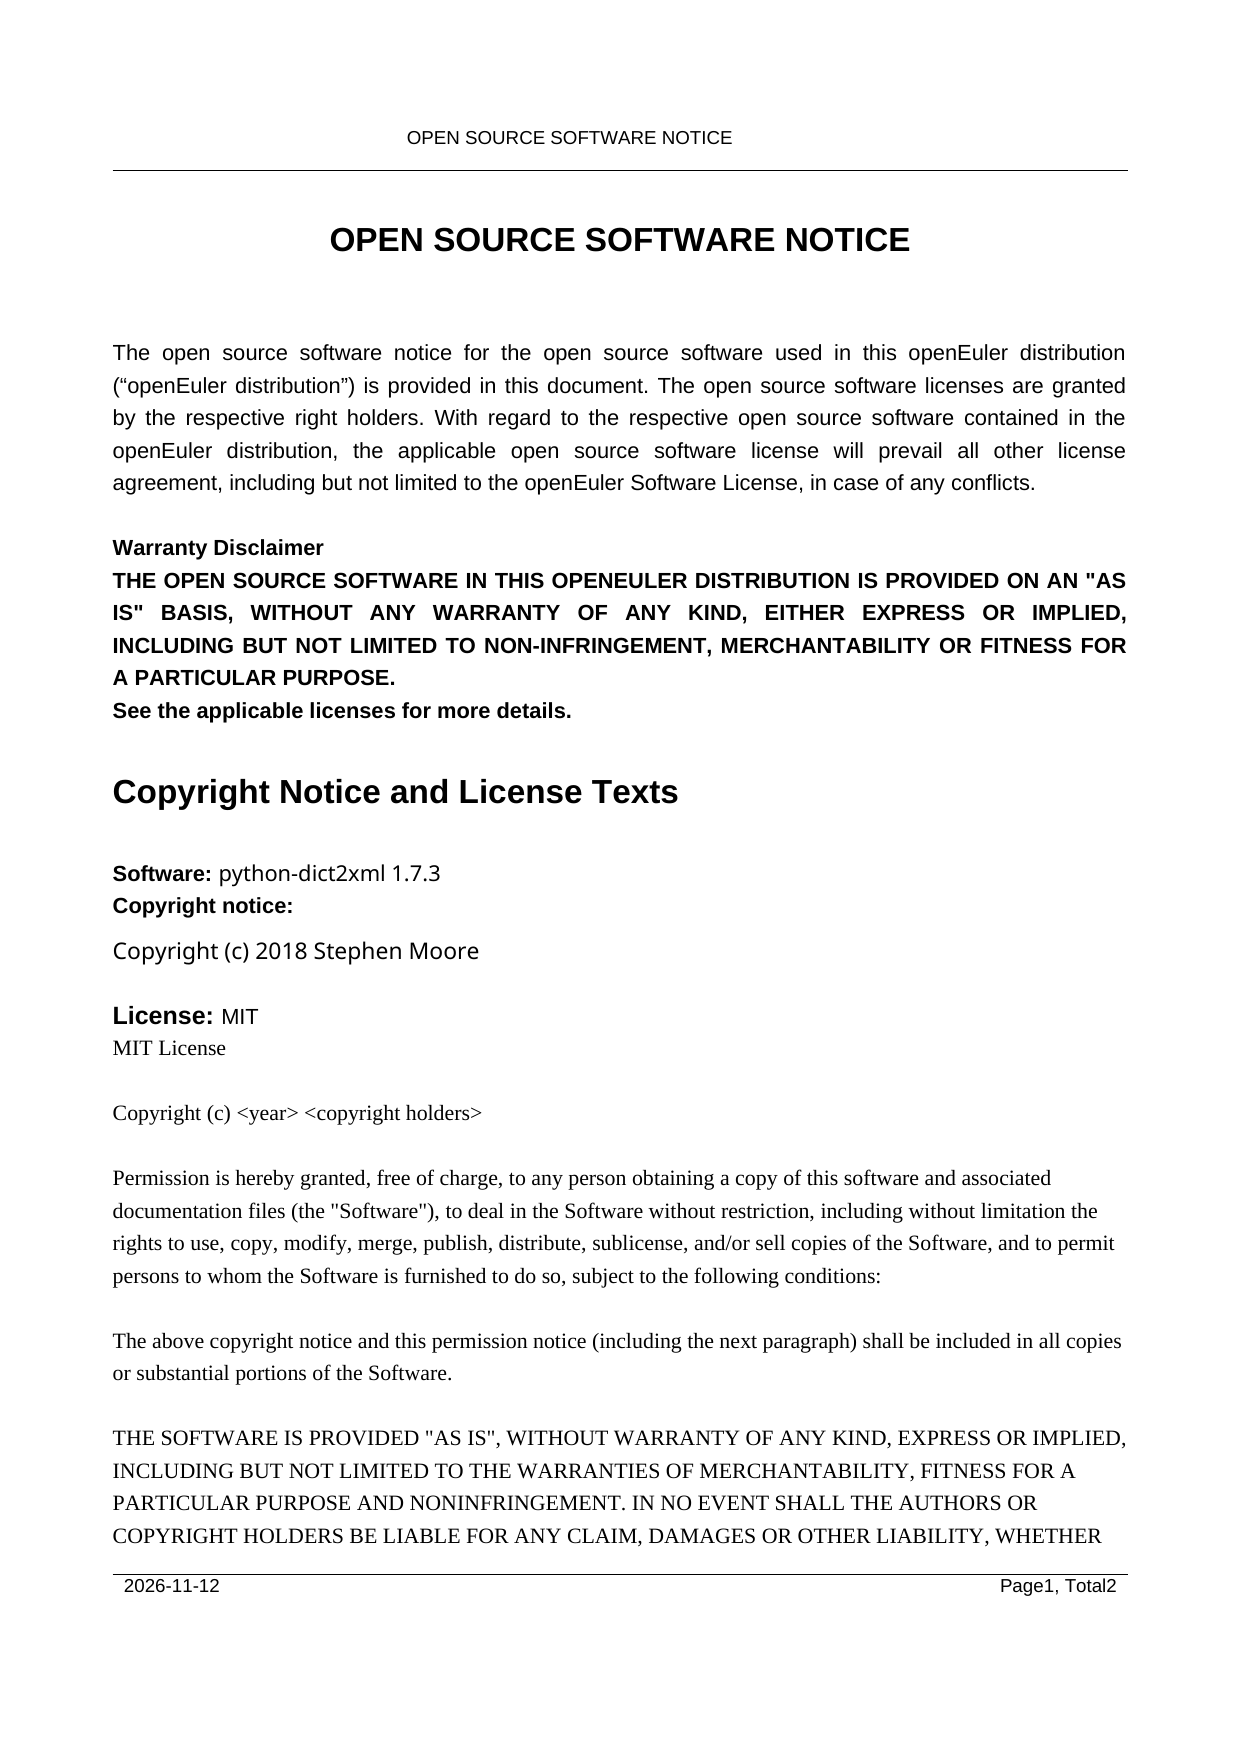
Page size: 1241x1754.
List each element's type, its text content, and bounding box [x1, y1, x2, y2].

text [112, 1031, 1128, 1551]
text Warranty Disclaimer [112, 531, 1128, 564]
text Copyright notice: [112, 889, 1128, 921]
text OPEN SOURCE SOFTWARE NOTICE [112, 206, 1128, 271]
title Software: python-dict2xml 1.7.3 [112, 856, 1128, 889]
text Copyright Notice and License Texts [112, 759, 1128, 824]
text License: MIT [112, 999, 1128, 1031]
text Copyright (c) 2018 Stephen Moore [112, 934, 1128, 999]
text The open source software notice for the open source software used in this openEuler distribution (“openEuler distribution”) is provided in this document. The open source software licenses are granted by the respective right holders. With regard to the respective open source software contained in the openEuler distribution, the applicable open source software license will prevail all other license agreement, including but not limited to the openEuler Software License, in case of any conflicts. [112, 336, 1128, 499]
text THE OPEN SOURCE SOFTWARE IN THIS OPENEULER DISTRIBUTION IS PROVIDED ON AN "AS IS" BASIS, WITHOUT ANY WARRANTY OF ANY KIND, EITHER EXPRESS OR IMPLIED, INCLUDING BUT NOT LIMITED TO NON-INFRINGEMENT, MERCHANTABILITY OR FITNESS FOR A PARTICULAR PURPOSE. See the applicable licenses for more details. [112, 564, 1128, 726]
